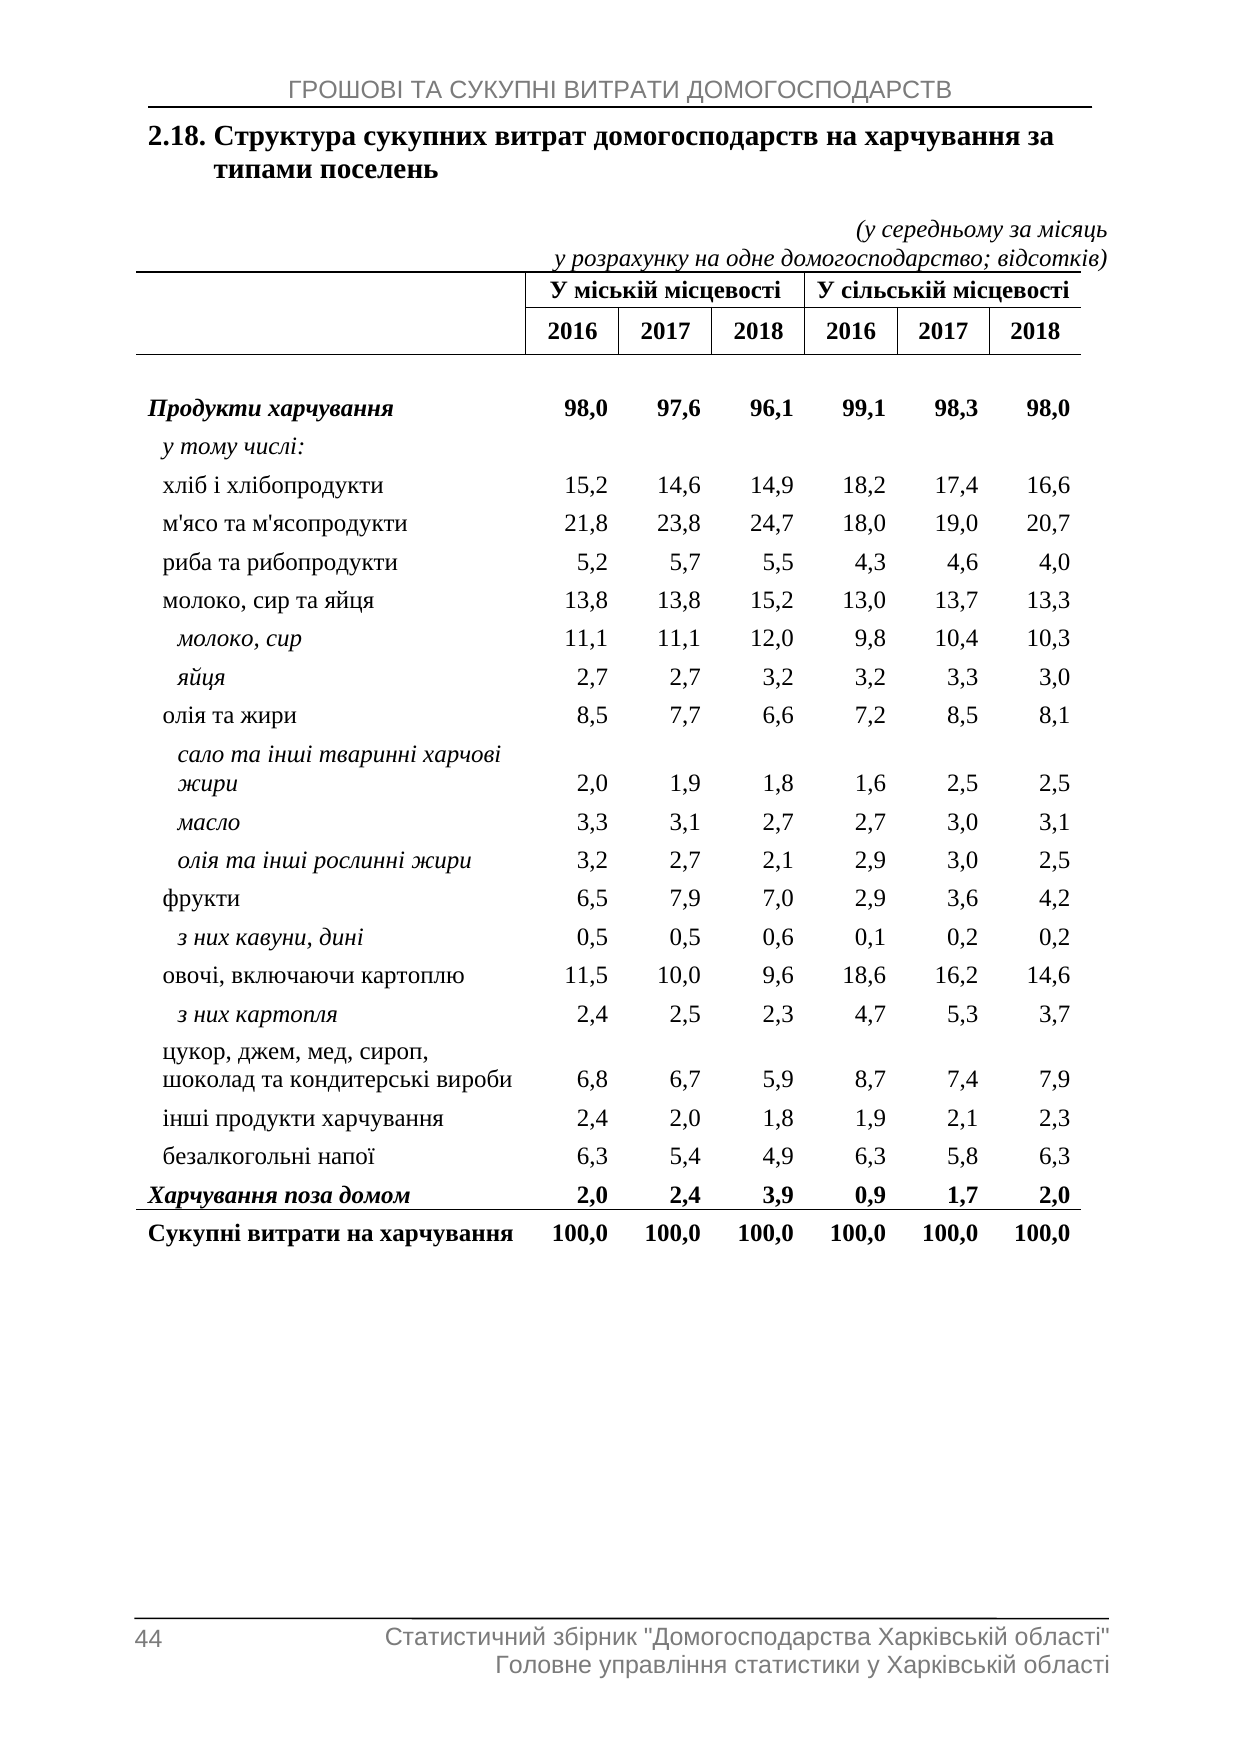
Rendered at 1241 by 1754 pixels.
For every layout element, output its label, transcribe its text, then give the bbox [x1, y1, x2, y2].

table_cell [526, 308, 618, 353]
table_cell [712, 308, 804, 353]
text у розрахунку на одне домогосподарство; відсотків) [148, 243, 1107, 271]
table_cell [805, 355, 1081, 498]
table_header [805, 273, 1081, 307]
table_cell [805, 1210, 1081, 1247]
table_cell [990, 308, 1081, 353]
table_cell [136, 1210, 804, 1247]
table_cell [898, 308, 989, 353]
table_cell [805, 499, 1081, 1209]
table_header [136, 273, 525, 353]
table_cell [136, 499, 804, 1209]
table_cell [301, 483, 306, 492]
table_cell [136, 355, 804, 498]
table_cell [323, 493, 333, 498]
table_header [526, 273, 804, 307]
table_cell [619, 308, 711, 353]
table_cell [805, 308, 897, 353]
text 2.18. Структура сукупних витрат домогосподарств на харчування за типами поселень [148, 118, 1092, 185]
text (у середньому за місяць [148, 214, 1107, 243]
